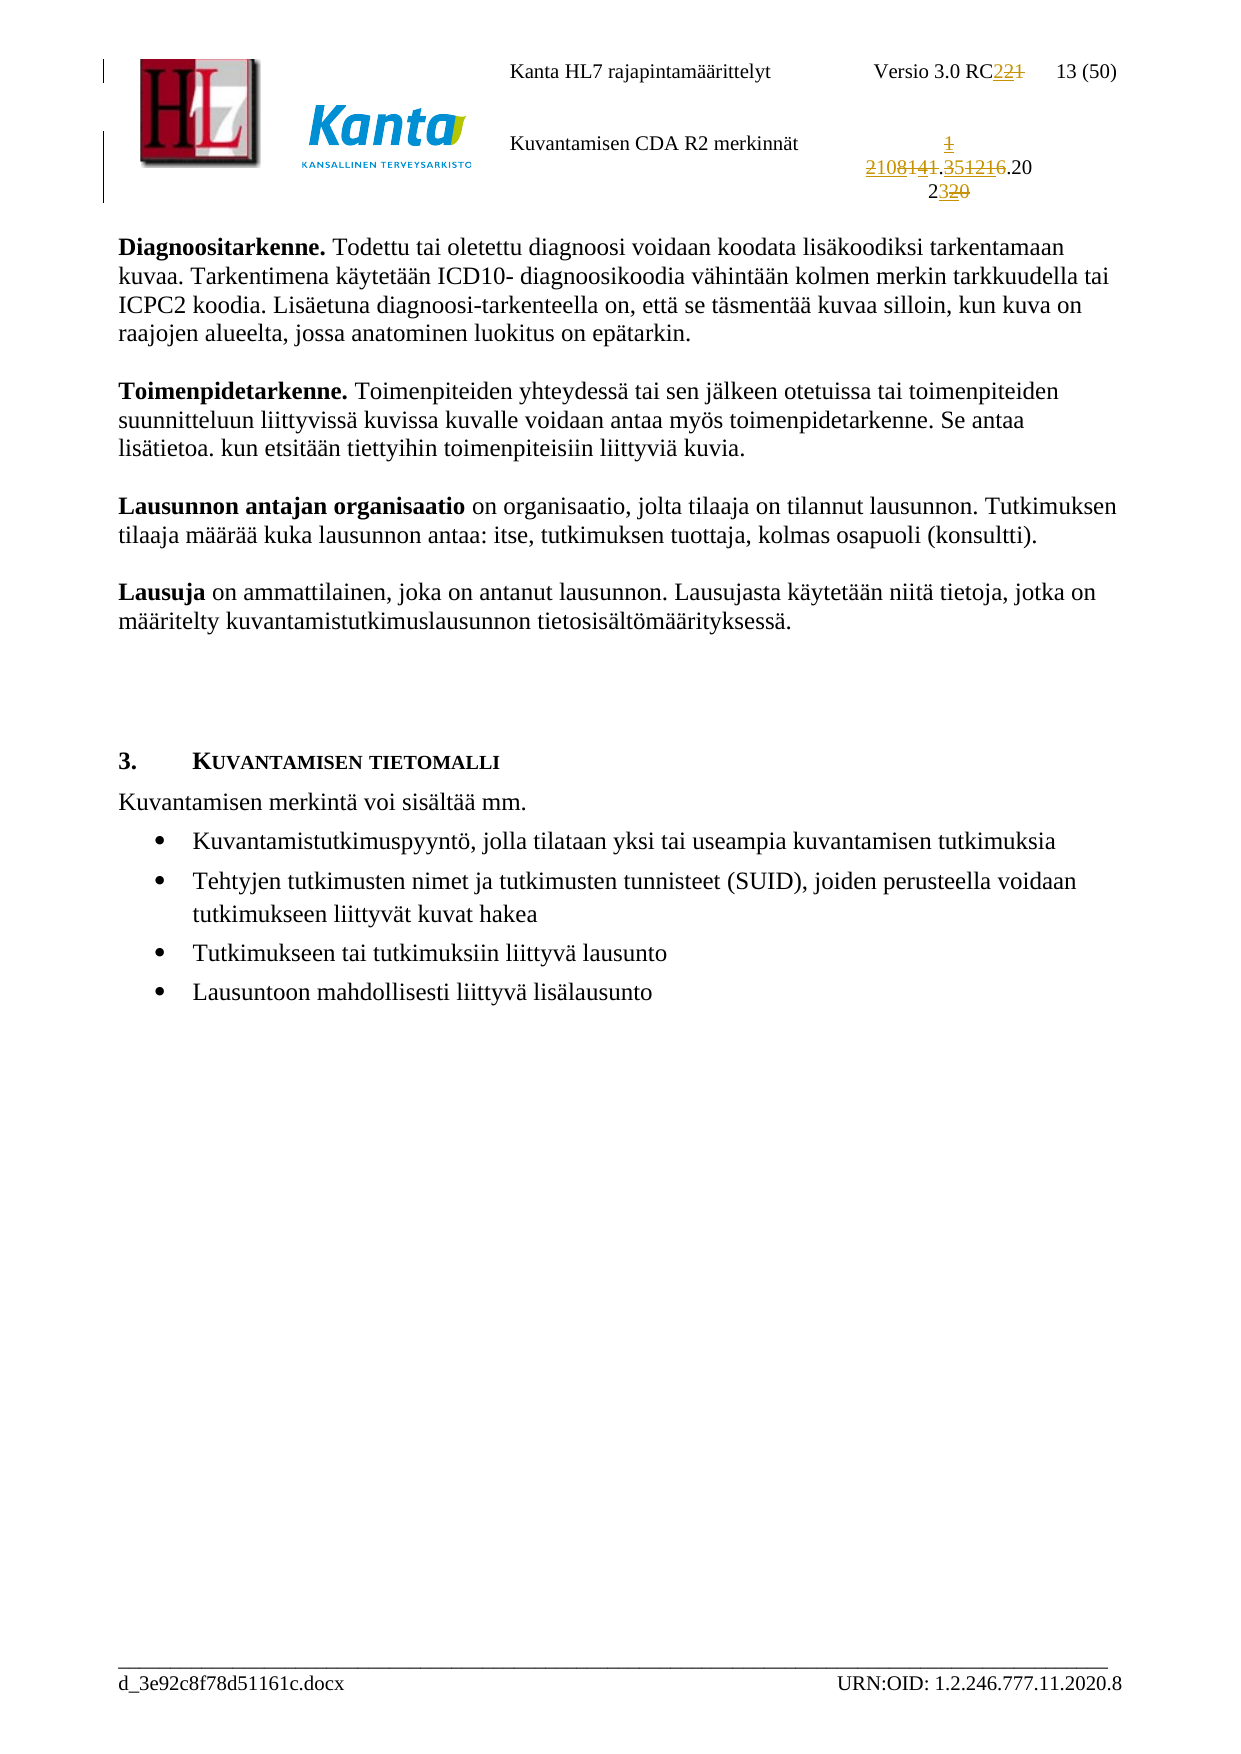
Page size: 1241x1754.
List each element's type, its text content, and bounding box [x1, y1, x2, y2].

text Kuvantamisen merkintä voi sisältää mm. [118, 787, 1122, 816]
picture [323, 105, 335, 119]
text Diagnoositarkenne. Todettu tai oletettu diagnoosi voidaan koodata lisäkoodiksi tarkentamaan kuvaa. Tarkentimena käytetään ICD10- diagnoosikoodia vähintään kolmen merkin tarkkuudella tai ICPC2 koodia. Lisäetuna diagnoosi-tarkenteella on, että se täsmentää kuvaa silloin, kun kuva on raajojen alueelta, jossa anatominen luokitus on epätarkin. [118, 232, 1122, 347]
list Kuvantamistutkimuspyyntö, jolla tilataan yksi tai useampia kuvantamisen tutkimuksia [155, 826, 1122, 855]
text Lausunnon antajan organisaatio on organisaatio, jolta tilaaja on tilannut lausunnon. Tutkimuksen tilaaja määrää kuka lausunnon antaa: itse, tutkimuksen tuottaja, kolmas osapuoli (konsultti). [118, 491, 1122, 548]
list Tehtyjen tutkimusten nimet ja tutkimusten tunnisteet (SUID), joiden perusteella voidaan tutkimukseen liittyvät kuvat hakea [155, 866, 1122, 927]
picture [140, 59, 262, 168]
text Lausuja on ammattilainen, joka on antanut lausunnon. Lausujasta käytetään niitä tietoja, jotka on määritelty kuvantamistutkimuslausunnon tietosisältömäärityksessä. [118, 577, 1122, 635]
subtitle Kuvantamisen tietomalli [118, 746, 1122, 775]
text Toimenpidetarkenne. Toimenpiteiden yhteydessä tai sen jälkeen otetuissa tai toimenpiteiden suunnitteluun liittyvissä kuvissa kuvalle voidaan antaa myös toimenpidetarkenne. Se antaa lisätietoa. kun etsitään tiettyihin toimenpiteisiin liittyviä kuvia. [118, 376, 1122, 462]
list Lausuntoon mahdollisesti liittyvä lisälausunto [155, 977, 1122, 1006]
picture [302, 105, 472, 168]
list Tutkimukseen tai tutkimuksiin liittyvä lausunto [155, 938, 1122, 967]
